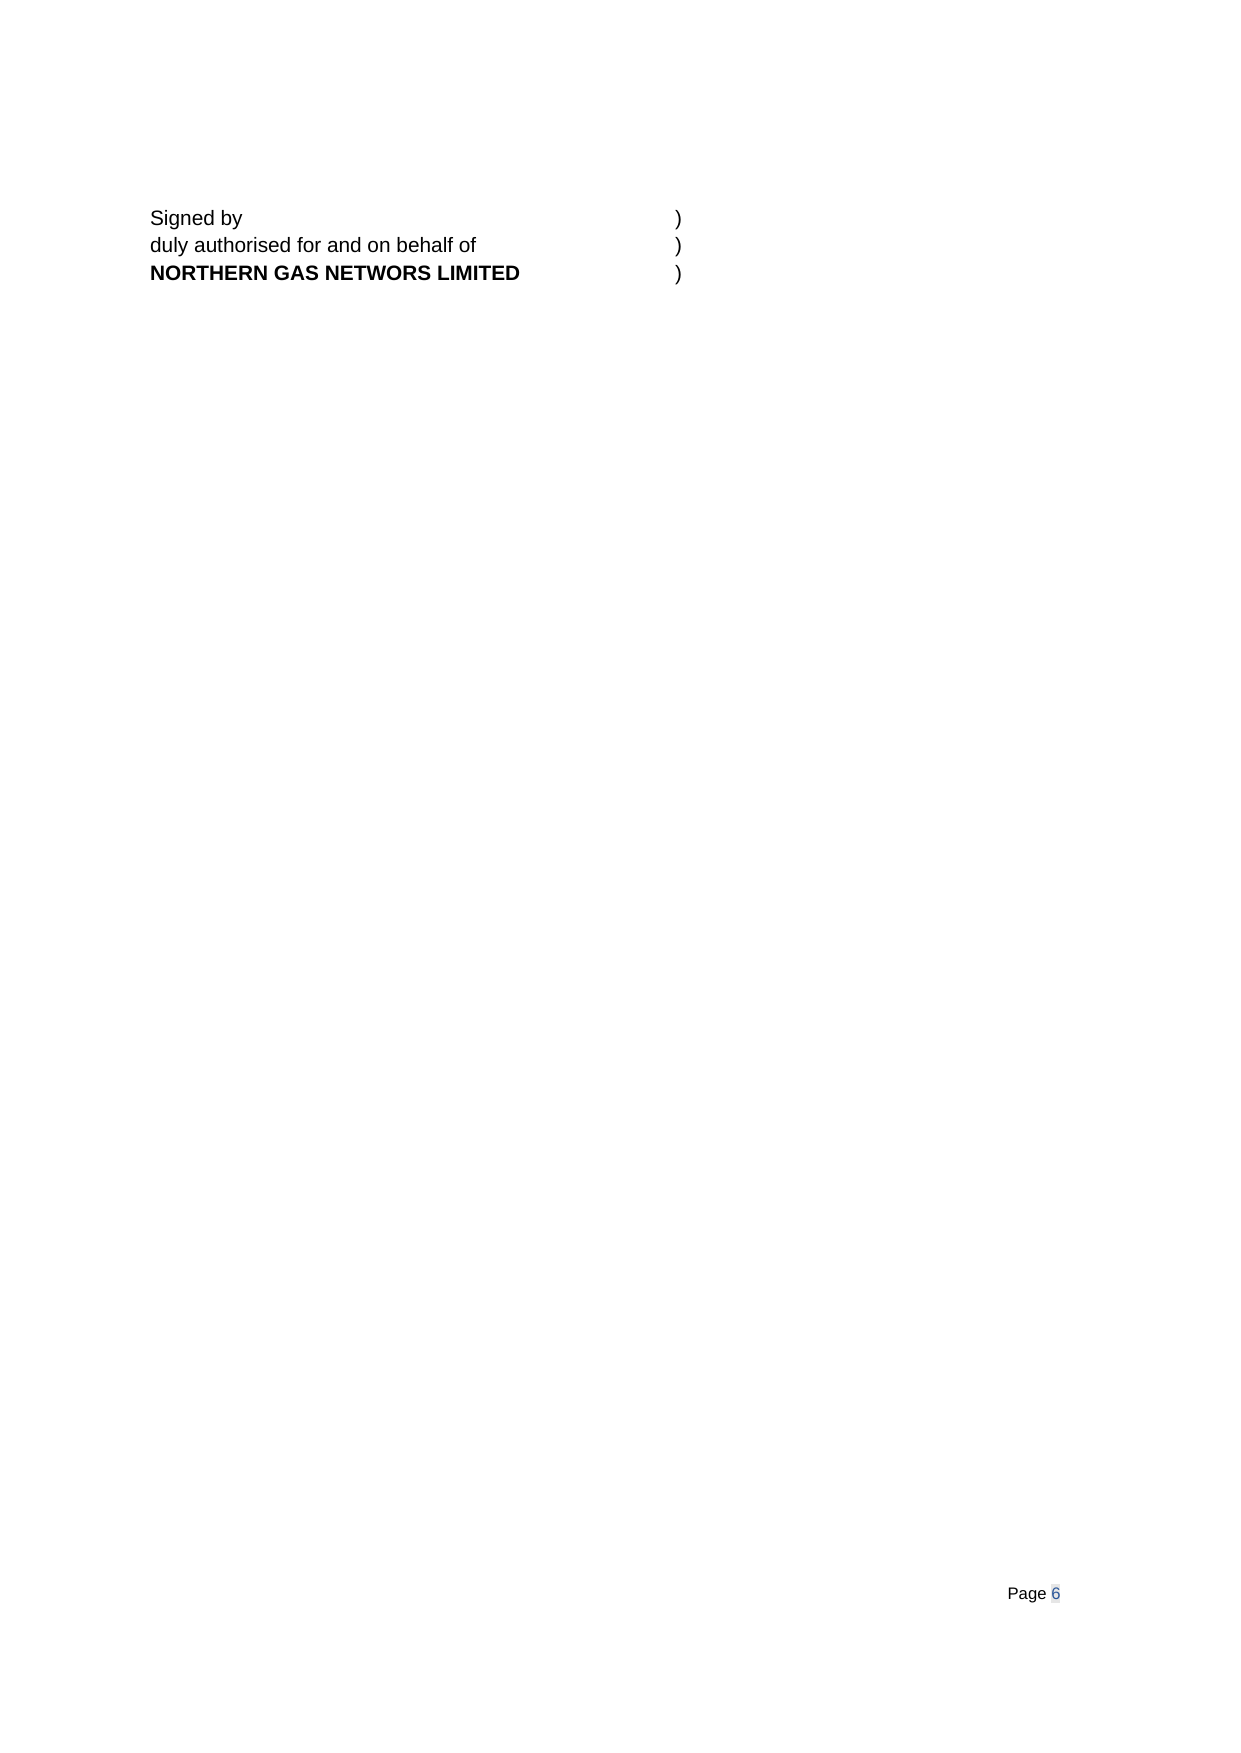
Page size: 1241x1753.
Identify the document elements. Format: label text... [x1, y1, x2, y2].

text Signed by ) [150, 206, 1088, 229]
text duly authorised for and on behalf of ) NORTHERN GAS NETWORS LIMITED ) [150, 233, 1088, 284]
